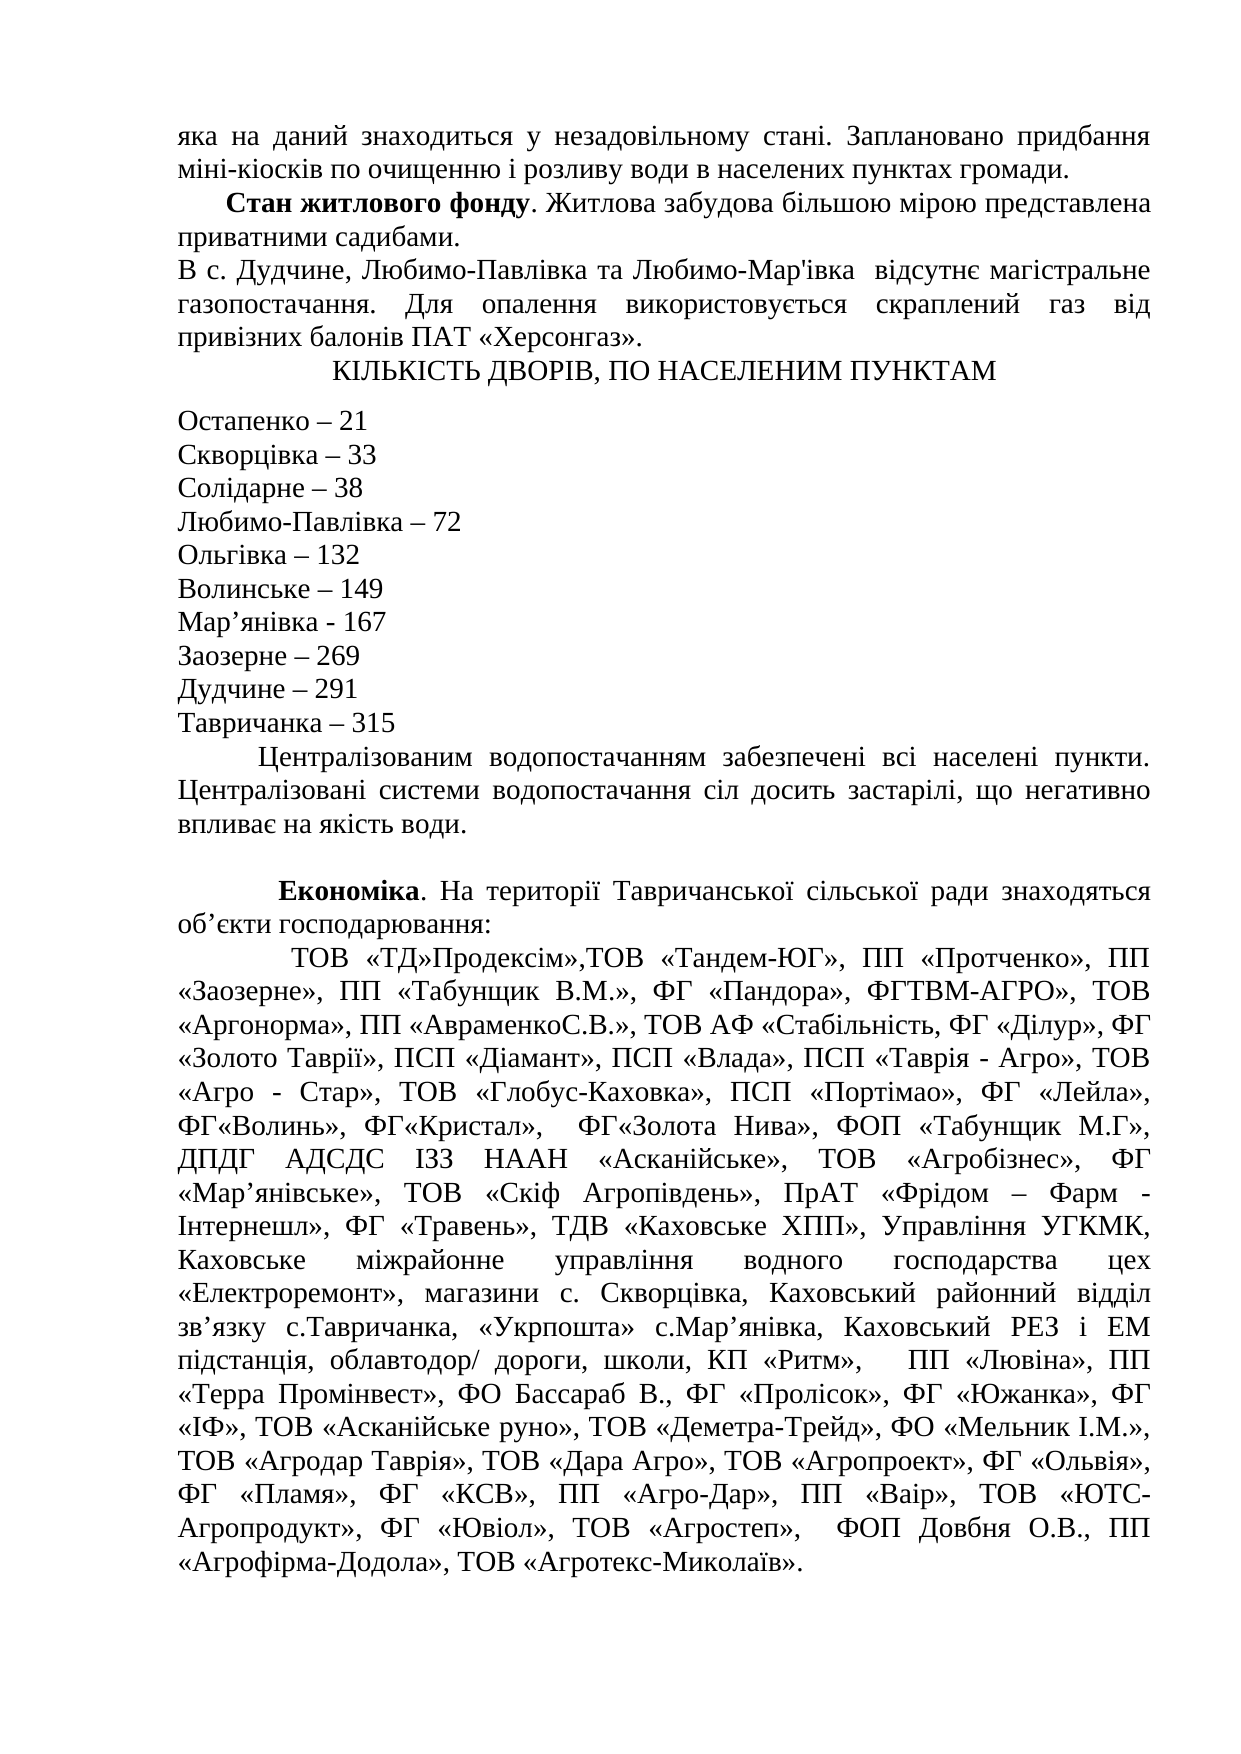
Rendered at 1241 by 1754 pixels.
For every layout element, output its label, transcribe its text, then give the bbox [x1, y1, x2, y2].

text Тавричанка – 315 [177, 705, 1152, 739]
text Централізованим водопостачанням забезпечені всі населені пункти. Централізовані системи водопостачання сіл досить застарілі, що негативно впливає на якість води. [177, 739, 1152, 839]
text Любимо-Павлівка – 72 [177, 504, 1152, 537]
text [177, 118, 1152, 185]
text КІЛЬКІСТЬ ДВОРІВ, ПО НАСЕЛЕНИМ ПУНКТАМ [177, 353, 1152, 386]
text Ольгівка – 132 [177, 537, 1152, 571]
text ТОВ «ТД»Продексім»,ТОВ «Тандем-ЮГ», ПП «Протченко», ПП «Заозерне», ПП «Табунщик В.М.», ФГ «Пандора», ФГТВМ-АГРО», ТОВ «Аргонорма», ПП «АвраменкоС.В.», ТОВ АФ «Стабільність, ФГ «Ділур», ФГ «Золото Таврії», ПСП «Діамант», ПСП «Влада», ПСП «Таврія - Агро», ТОВ «Агро - Стар», ТОВ «Глобус-Каховка», ПСП «Портімао», ФГ «Лейла», ФГ«Волинь», ФГ«Кристал», ФГ«Золота Нива», ФОП «Табунщик М.Г», ДПДГ АДСДС ІЗЗ НААН «Асканійське», ТОВ «Агробізнес», ФГ «Мар’янівське», ТОВ «Скіф Агропівдень», ПрАТ «Фрідом – Фарм - Інтернешл», ФГ «Травень», ТДВ «Каховське ХПП», Управління УГКМК, Каховське міжрайонне управління водного господарства цех «Електроремонт», магазини с. Скворцівка, Каховський районний відділ зв’язку с.Тавричанка, «Укрпошта» с.Мар’янівка, Каховський РЕЗ і ЕМ підстанція, облавтодор/ дороги, школи, КП «Ритм», ПП «Лювіна», ПП «Терра Промінвест», ФО Бассараб В., ФГ «Пролісок», ФГ «Южанка», ФГ «ІФ», ТОВ «Асканійське руно», ТОВ «Деметра-Трейд», ФО «Мельник І.М.», ТОВ «Агродар Таврія», ТОВ «Дара Агро», ТОВ «Агропроект», ФГ «Ольвія», ФГ «Пламя», ФГ «КСВ», ПП «Агро-Дар», ПП «Ваір», ТОВ «ЮТС-Агропродукт», ФГ «Ювіол», ТОВ «Агростеп», ФОП Довбня О.В., ПП «Агрофірма-Додола», ТОВ «Агротекс-Миколаїв». [177, 940, 1152, 1577]
text Волинське – 149 [177, 571, 1152, 604]
text Солідарне – 38 [177, 470, 1152, 504]
text В с. Дудчине, Любимо-Павлівка та Любимо-Мар'івка відсутнє магістральне газопостачання. Для опалення використовується скраплений газ від привізних балонів ПАТ «Херсонгаз». [177, 252, 1152, 353]
text Заозерне – 269 [177, 638, 1152, 672]
text Дудчине – 291 [177, 672, 1152, 705]
text Скворцівка – 33 [177, 437, 1152, 470]
text Економіка. На території Тавричанської сільської ради знаходяться об’єкти господарювання: [177, 873, 1152, 940]
text Стан житлового фонду. Житлова забудова більшою мірою представлена приватними садибами. [177, 185, 1152, 252]
text Мар’янівка - 167 [177, 604, 1152, 638]
text Остапенко – 21 [177, 403, 1152, 437]
